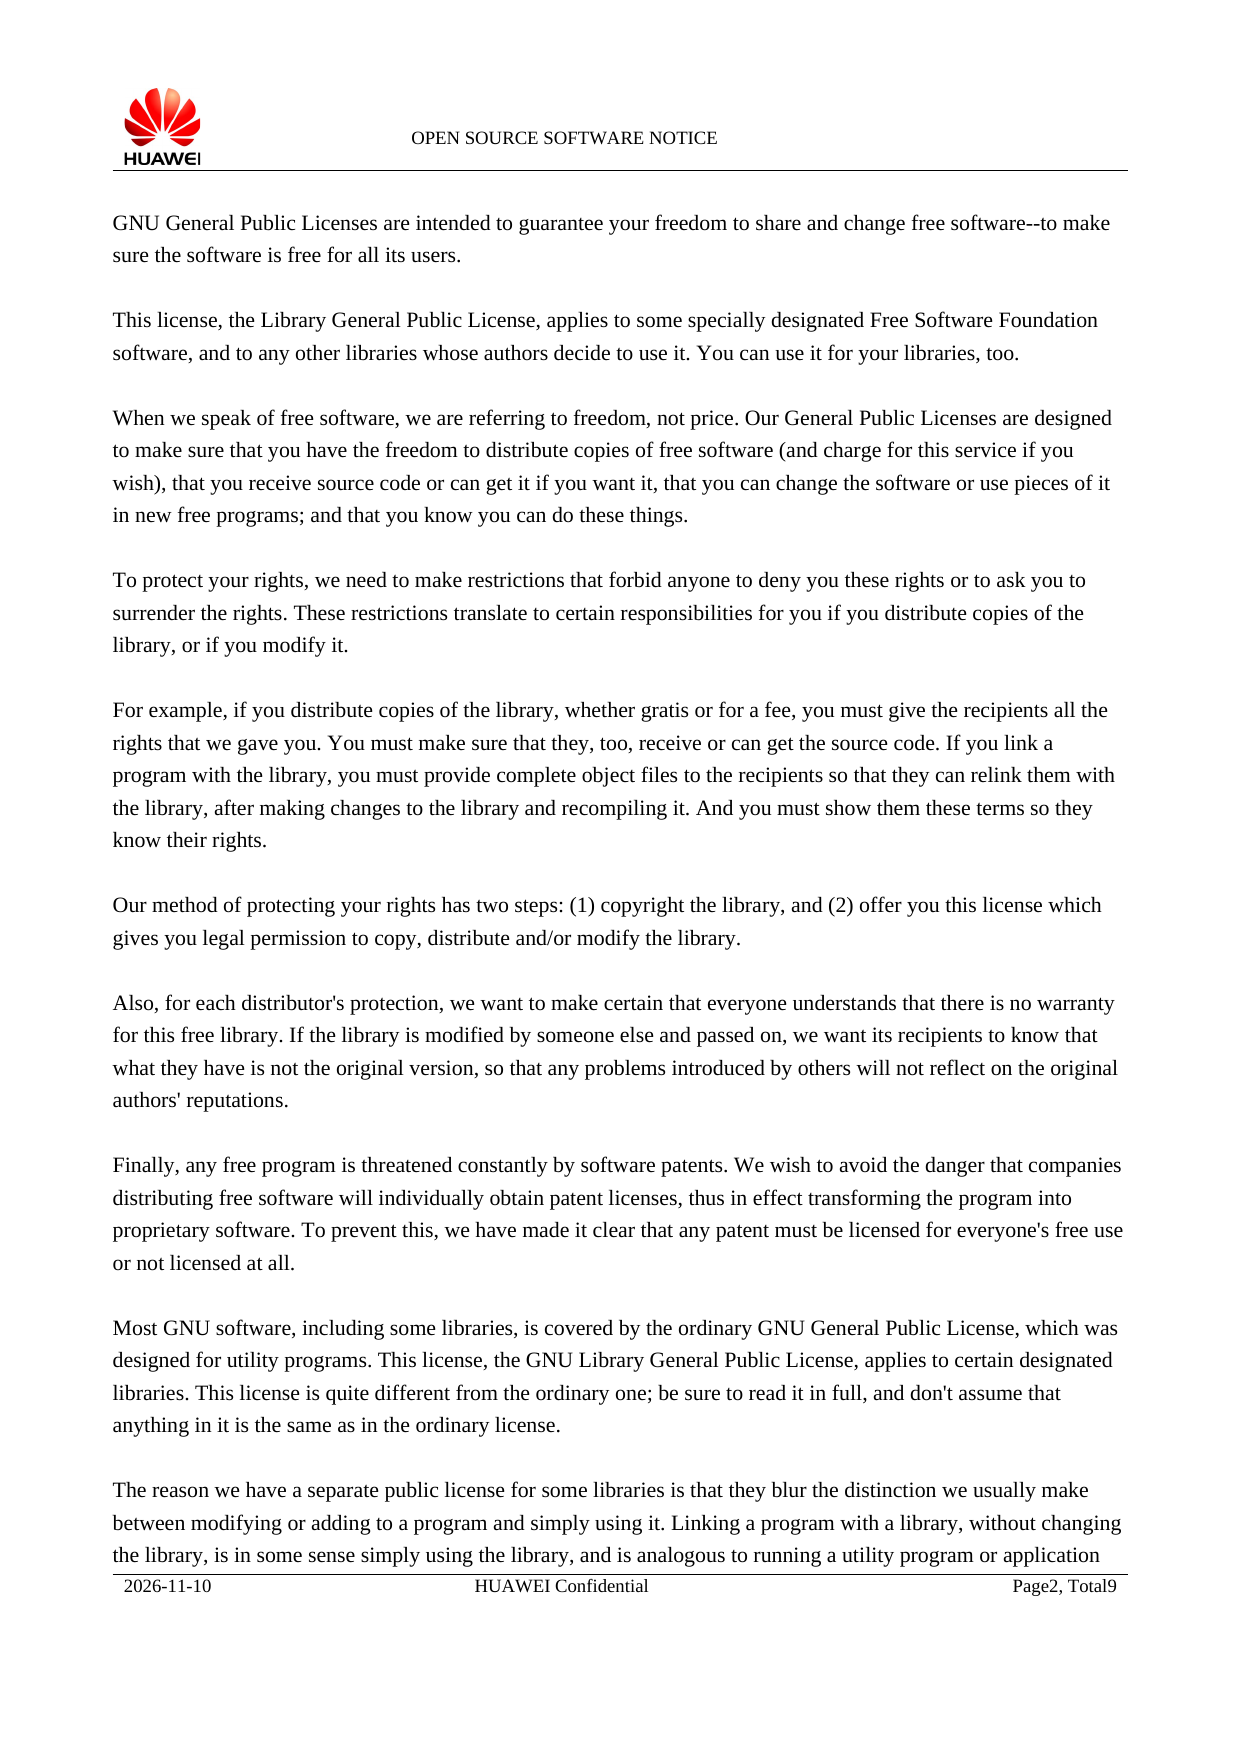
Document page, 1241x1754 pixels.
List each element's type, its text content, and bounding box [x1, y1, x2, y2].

picture [124, 88, 201, 165]
